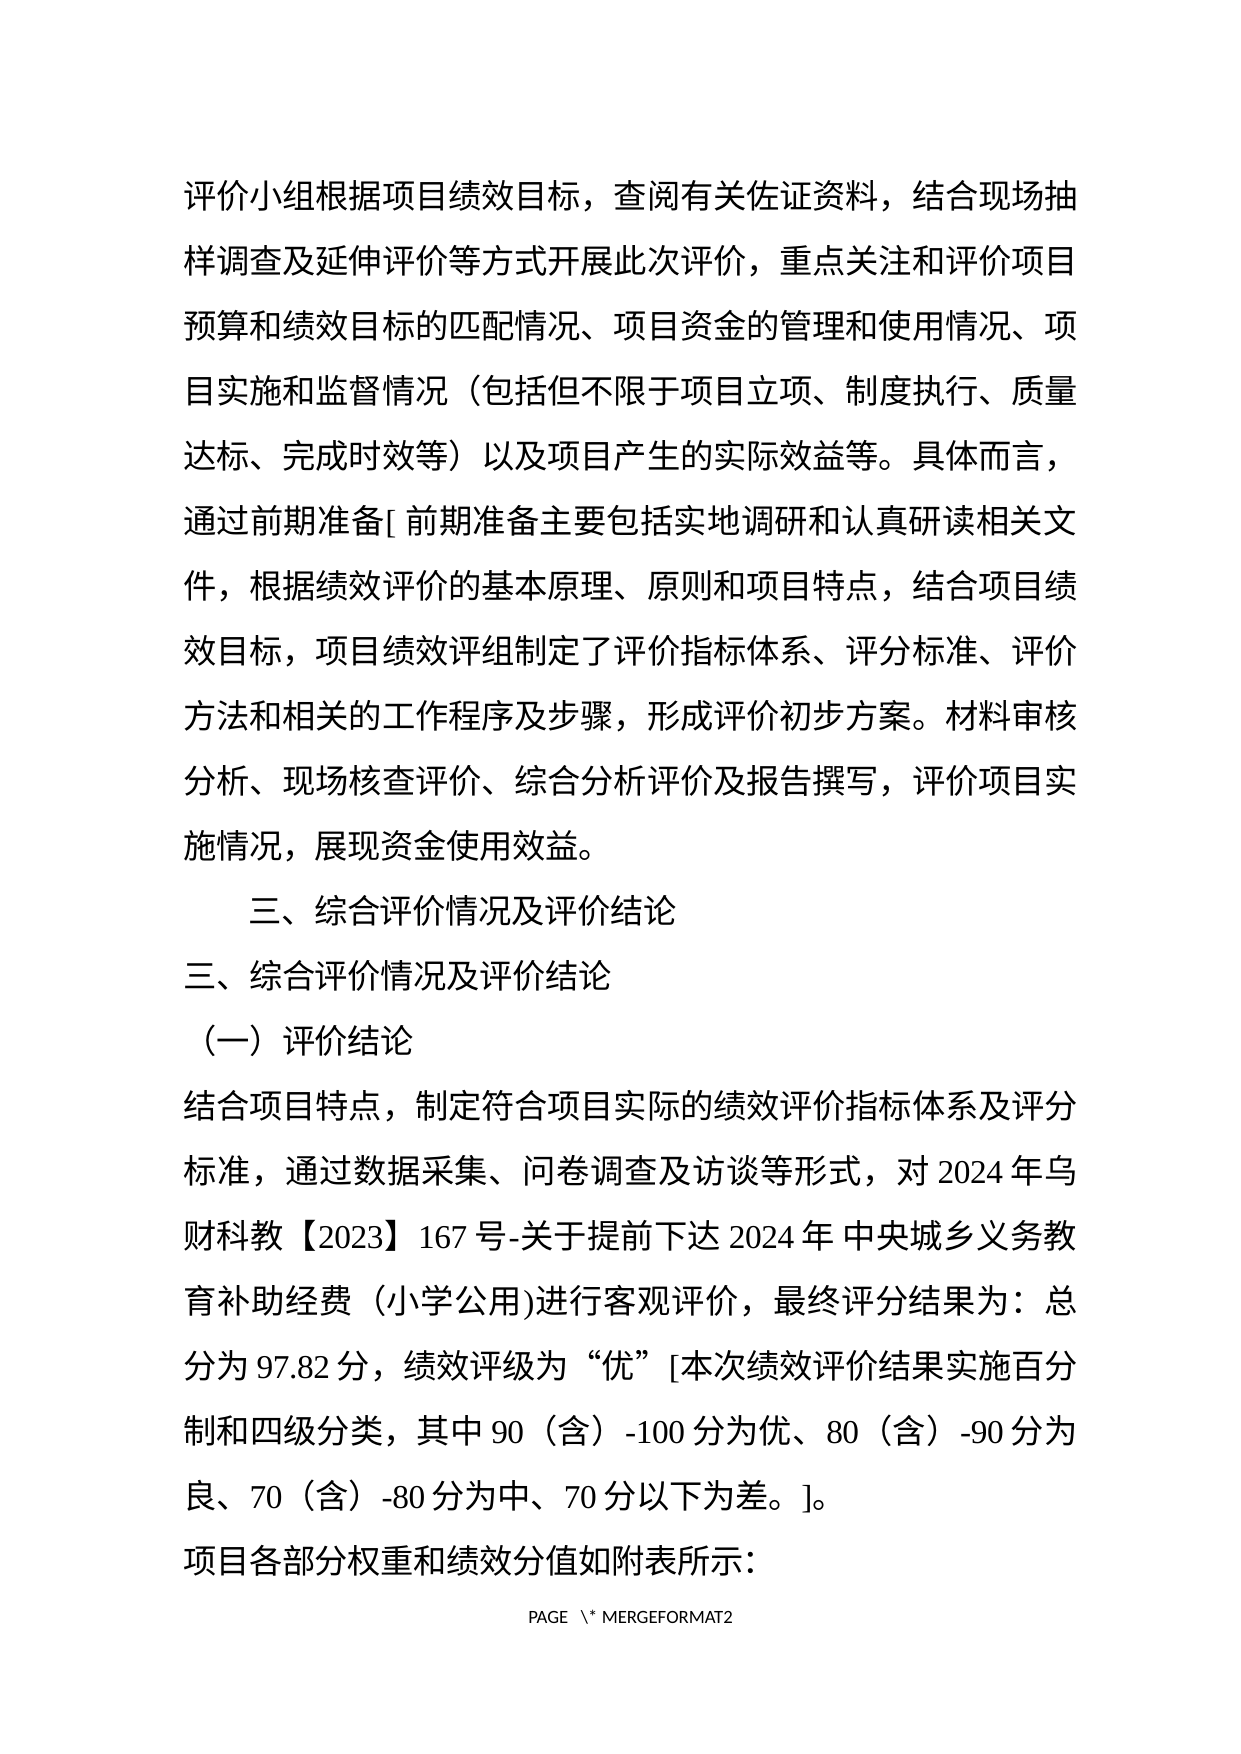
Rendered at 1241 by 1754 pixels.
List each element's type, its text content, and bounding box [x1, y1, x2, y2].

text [183, 162, 1078, 877]
text 三、综合评价情况及评价结论 [183, 877, 1078, 942]
